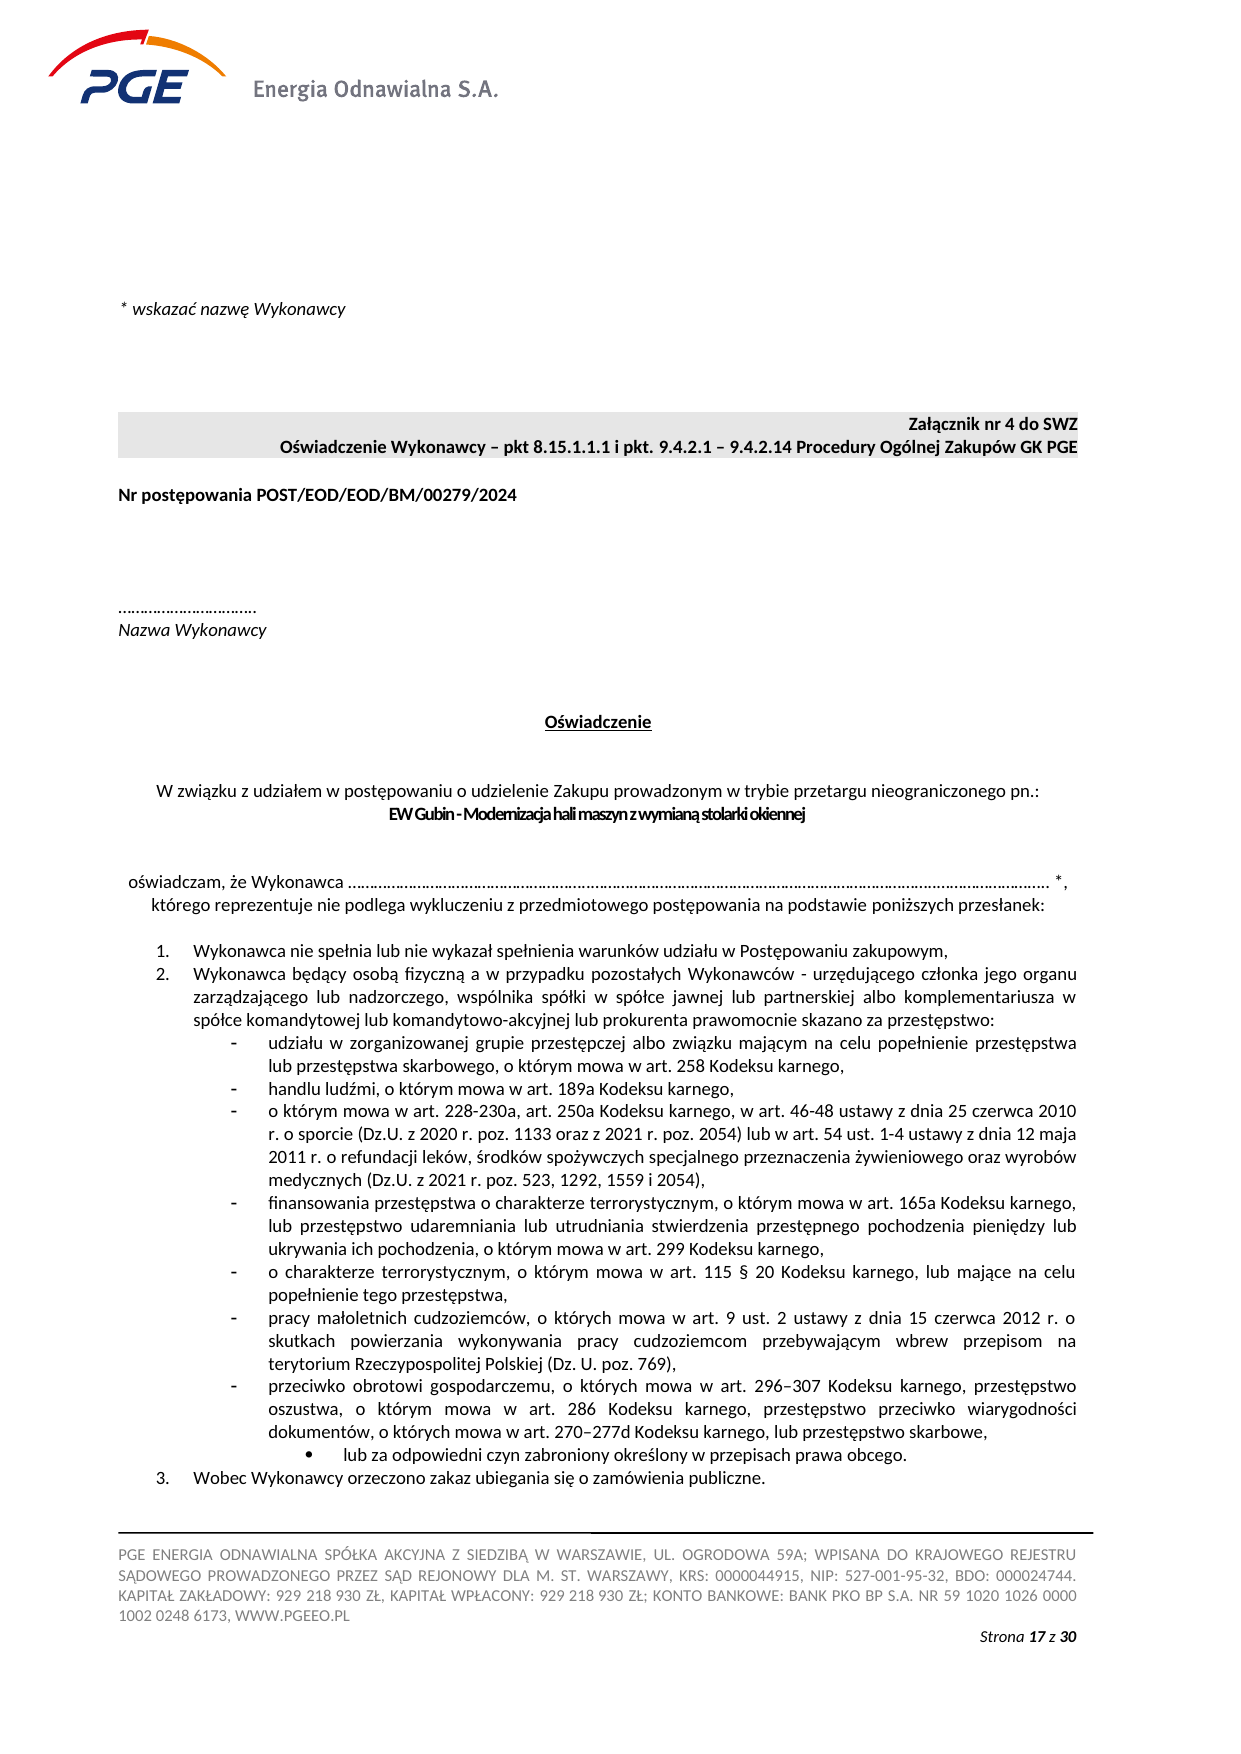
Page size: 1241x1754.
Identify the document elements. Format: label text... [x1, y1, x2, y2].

text Oświadczenie Wykonawcy – pkt 8.15.1.1.1 i pkt. 9.4.2.1 – 9.4.2.14 Procedury Ogólnej Zakupów GK PGE [118, 435, 1078, 458]
list Wykonawca będący osobą fizyczną a w przypadku pozostałych Wykonawców - urzędującego członka jego organu zarządzającego lub nadzorczego, wspólnika spółki w spółce jawnej lub partnerskiej albo komplementariusza w spółce komandytowej lub komandytowo-akcyjnej lub prokurenta prawomocnie skazano za przestępstwo: [156, 962, 1078, 1031]
list przeciwko obrotowi gospodarczemu, o których mowa w art. 296–307 Kodeksu karnego, przestępstwo oszustwa, o którym mowa w art. 286 Kodeksu karnego, przestępstwo przeciwko wiarygodności dokumentów, o których mowa w art. 270–277d Kodeksu karnego, lub przestępstwo skarbowe, [231, 1374, 1078, 1443]
list o charakterze terrorystycznym, o którym mowa w art. 115 § 20 Kodeksu karnego, lub mające na celu popełnienie tego przestępstwa, [231, 1260, 1078, 1306]
list Wobec Wykonawcy orzeczono zakaz ubiegania się o zamówienia publiczne. [156, 1466, 1078, 1489]
text Nazwa Wykonawcy [118, 618, 1078, 641]
text oświadczam, że Wykonawca ………………………………………………..……………………………………………………………………..…………………….. *, którego reprezentuje nie podlega wykluczeniu z przedmiotowego postępowania na podstawie poniższych przesłanek: [118, 870, 1078, 916]
text ………………………….. [118, 595, 1078, 618]
text W związku z udziałem w postępowaniu o udzielenie Zakupu prowadzonym w trybie przetargu nieograniczonego pn.: EW Gubin - Modernizacja hali maszyn z wymianą stolarki okiennej [118, 779, 1078, 824]
list handlu ludźmi, o którym mowa w art. 189a Kodeksu karnego, [231, 1077, 1078, 1099]
text * wskazać nazwę Wykonawcy [119, 297, 1078, 320]
text Oświadczenie [118, 710, 1078, 733]
list lub za odpowiedni czyn zabroniony określony w przepisach prawa obcego. [306, 1443, 1078, 1466]
text Nr postępowania POST/EOD/EOD/BM/00279/2024 [118, 481, 1078, 506]
list finansowania przestępstwa o charakterze terrorystycznym, o którym mowa w art. 165a Kodeksu karnego, lub przestępstwo udaremniania lub utrudniania stwierdzenia przestępnego pochodzenia pieniędzy lub ukrywania ich pochodzenia, o którym mowa w art. 299 Kodeksu karnego, [231, 1191, 1078, 1260]
list udziału w zorganizowanej grupie przestępczej albo związku mającym na celu popełnienie przestępstwa lub przestępstwa skarbowego, o którym mowa w art. 258 Kodeksu karnego, [231, 1031, 1078, 1077]
list o którym mowa w art. 228-230a, art. 250a Kodeksu karnego, w art. 46-48 ustawy z dnia 25 czerwca 2010 r. o sporcie (Dz.U. z 2020 r. poz. 1133 oraz z 2021 r. poz. 2054) lub w art. 54 ust. 1-4 ustawy z dnia 12 maja 2011 r. o refundacji leków, środków spożywczych specjalnego przeznaczenia żywieniowego oraz wyrobów medycznych (Dz.U. z 2021 r. poz. 523, 1292, 1559 i 2054), [231, 1099, 1078, 1191]
list pracy małoletnich cudzoziemców, o których mowa w art. 9 ust. 2 ustawy z dnia 15 czerwca 2012 r. o skutkach powierzania wykonywania pracy cudzoziemcom przebywającym wbrew przepisom na terytorium Rzeczypospolitej Polskiej (Dz. U. poz. 769), [231, 1306, 1078, 1374]
text Załącznik nr 4 do SWZ [118, 412, 1078, 435]
list Wykonawca nie spełnia lub nie wykazał spełnienia warunków udziału w Postępowaniu zakupowym, [156, 939, 1078, 962]
